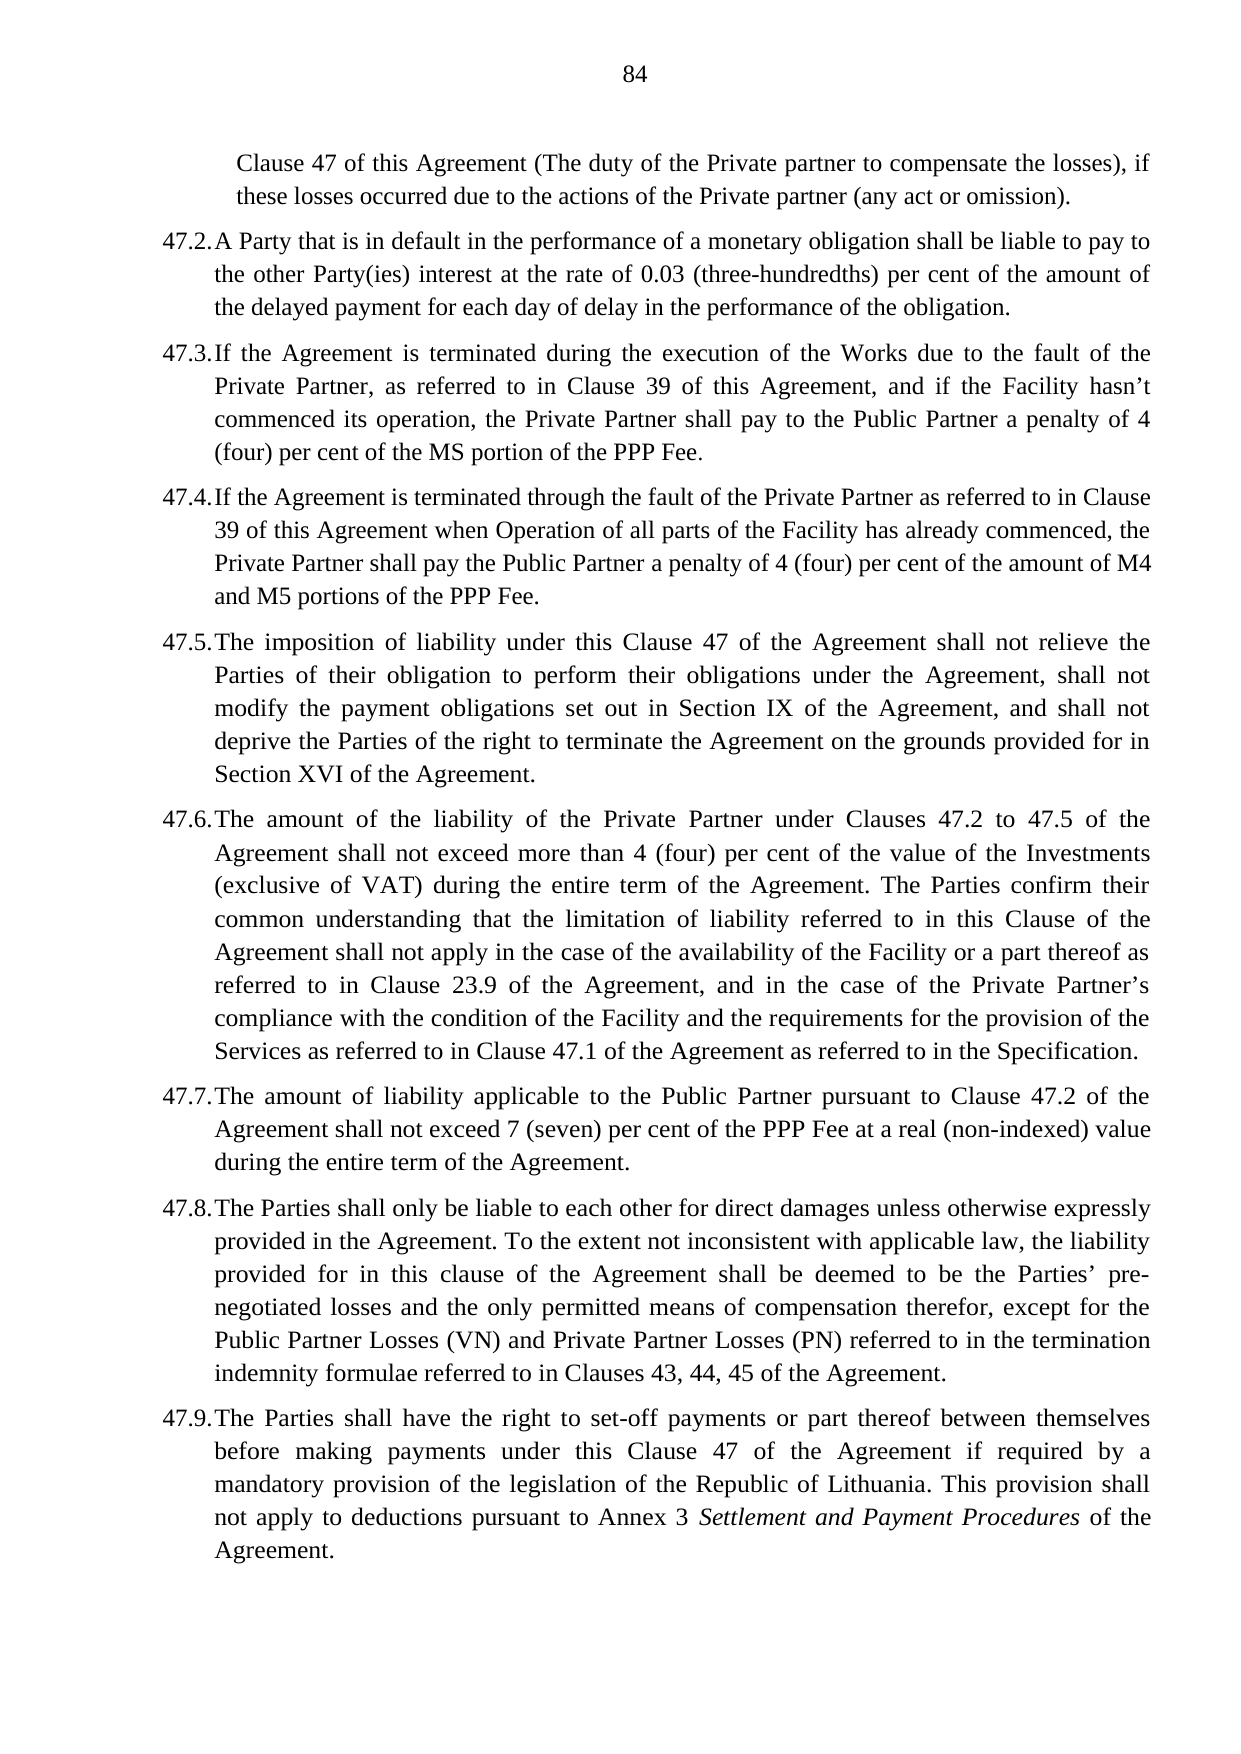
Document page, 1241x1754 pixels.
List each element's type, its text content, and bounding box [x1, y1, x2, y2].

text If the Agreement is terminated during the execution of the Works due to the fault of the Private Partner, as referred to in Clause 39 of this Agreement, and if the Facility hasn’t commenced its operation, the Private Partner shall pay to the Public Partner a penalty of 4 (four) per cent of the MS portion of the PPP Fee. [162, 338, 1152, 466]
text The Parties shall have the right to set-off payments or part thereof between themselves before making payments under this Clause 47 of the Agreement if required by a mandatory provision of the legislation of the Republic of Lithuania. This provision shall not apply to deductions pursuant to Annex 3 Settlement and Payment Procedures of the Agreement. [162, 1403, 1152, 1564]
text A Party that is in default in the performance of a monetary obligation shall be liable to pay to the other Party(ies) interest at the rate of 0.03 (three-hundredths) per cent of the amount of the delayed payment for each day of delay in the performance of the obligation. [162, 226, 1152, 321]
text The imposition of liability under this Clause 47 of the Agreement shall not relieve the Parties of their obligation to perform their obligations under the Agreement, shall not modify the payment obligations set out in Section IX of the Agreement, and shall not deprive the Parties of the right to terminate the Agreement on the grounds provided for in Section XVI of the Agreement. [162, 627, 1152, 788]
text If the Agreement is terminated through the fault of the Private Partner as referred to in Clause 39 of this Agreement when Operation of all parts of the Facility has already commenced, the Private Partner shall pay the Public Partner a penalty of 4 (four) per cent of the amount of M4 and M5 portions of the PPP Fee. [162, 482, 1152, 610]
text The Parties shall only be liable to each other for direct damages unless otherwise expressly provided in the Agreement. To the extent not inconsistent with applicable law, the liability provided for in this clause of the Agreement shall be deemed to be the Parties’ pre-negotiated losses and the only permitted means of compensation therefor, except for the Public Partner Losses (VN) and Private Partner Losses (PN) referred to in the termination indemnity formulae referred to in Clauses 43, 44, 45 of the Agreement. [162, 1193, 1152, 1387]
text The amount of the liability of the Private Partner under Clauses 47.2 to 47.5 of the Agreement shall not exceed more than 4 (four) per cent of the value of the Investments (exclusive of VAT) during the entire term of the Agreement. The Parties confirm their common understanding that the limitation of liability referred to in this Clause of the Agreement shall not apply in the case of the availability of the Facility or a part thereof as referred to in Clause 23.9 of the Agreement, and in the case of the Private Partner’s compliance with the condition of the Facility and the requirements for the provision of the Services as referred to in Clause 47.1 of the Agreement as referred to in the Specification. [162, 804, 1152, 1064]
text The amount of liability applicable to the Public Partner pursuant to Clause 47.2 of the Agreement shall not exceed 7 (seven) per cent of the PPP Fee at a real (non-indexed) value during the entire term of the Agreement. [162, 1081, 1152, 1176]
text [185, 148, 1152, 209]
